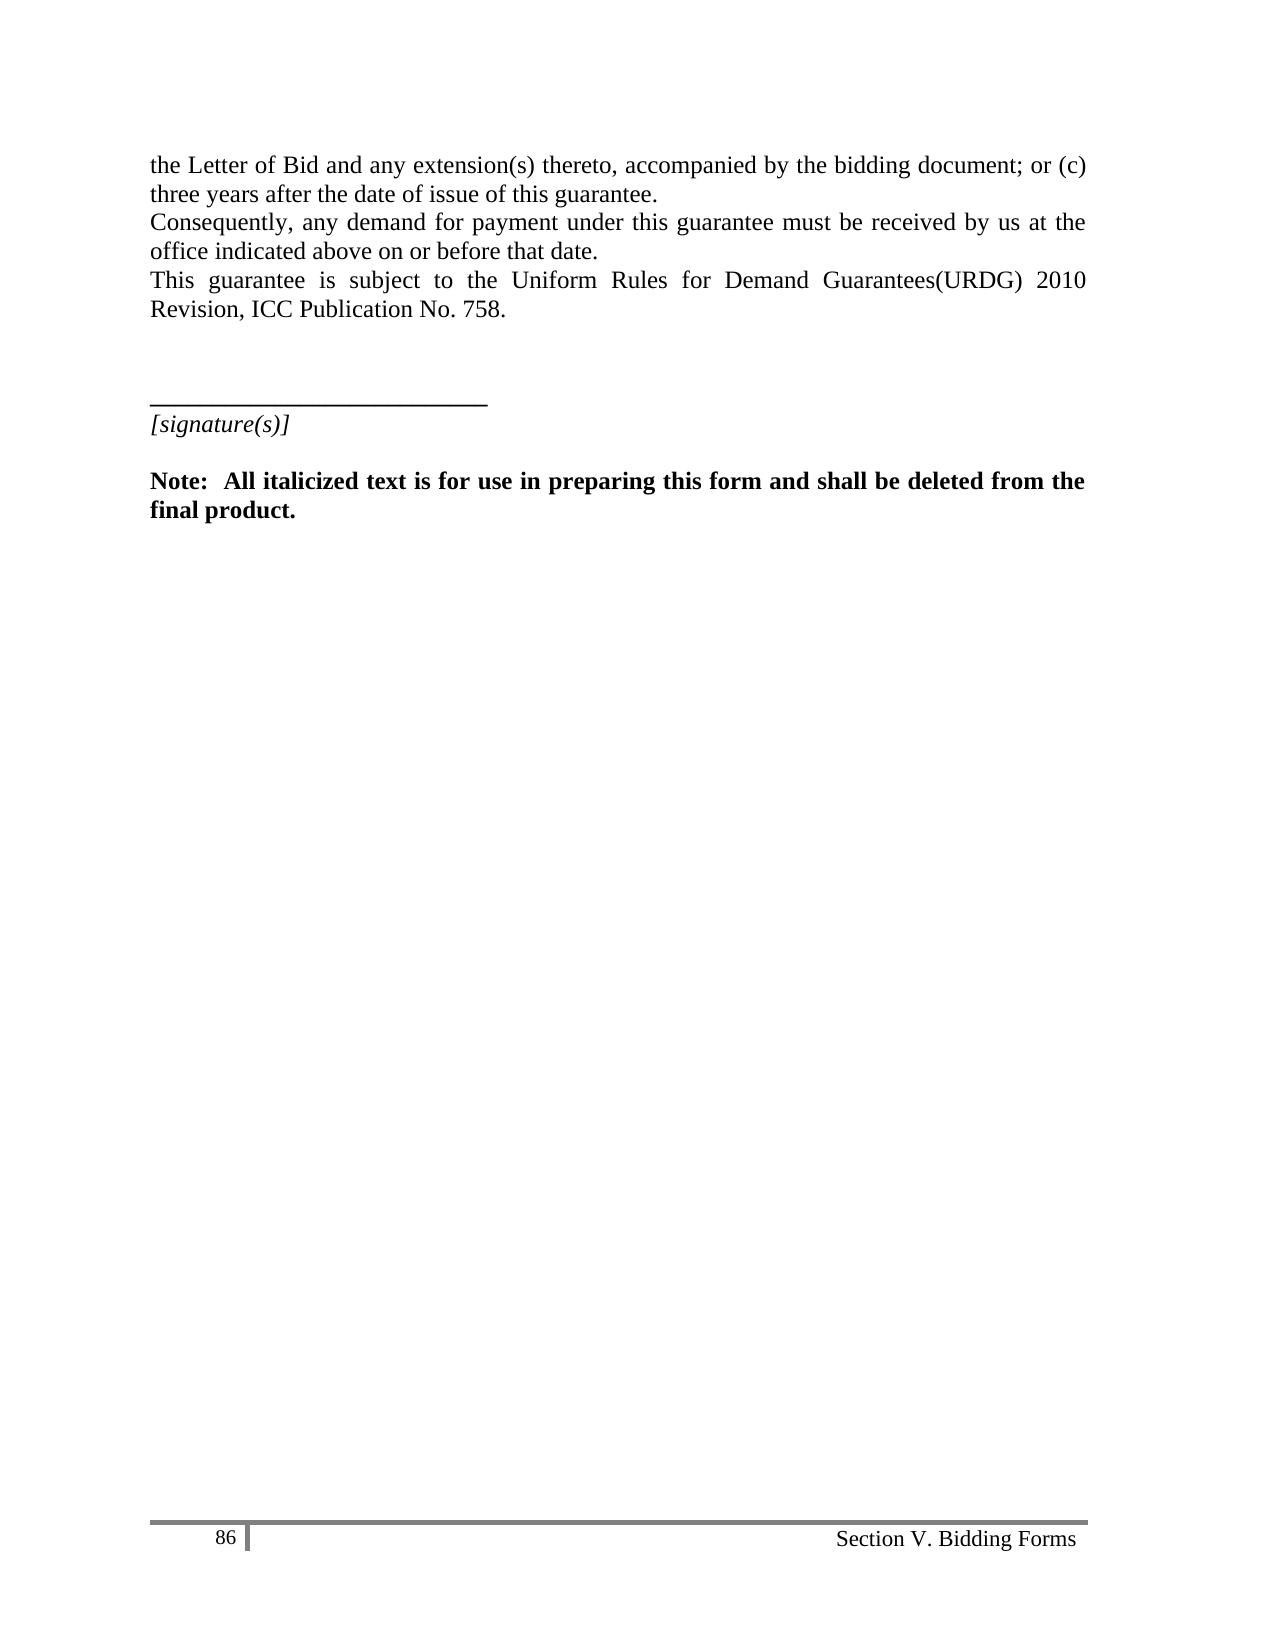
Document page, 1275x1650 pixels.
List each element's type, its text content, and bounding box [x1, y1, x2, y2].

text [signature(s)] [150, 409, 1087, 437]
text Note: All italicized text is for use in preparing this form and shall be deleted from the final product. [150, 466, 1087, 524]
text ___________________________ [150, 380, 1087, 409]
text Consequently, any demand for payment under this guarantee must be received by us at the office indicated above on or before that date. [150, 207, 1087, 265]
text This guarantee is subject to the Uniform Rules for Demand Guarantees(URDG) 2010 Revision, ICC Publication No. 758. [150, 265, 1087, 322]
